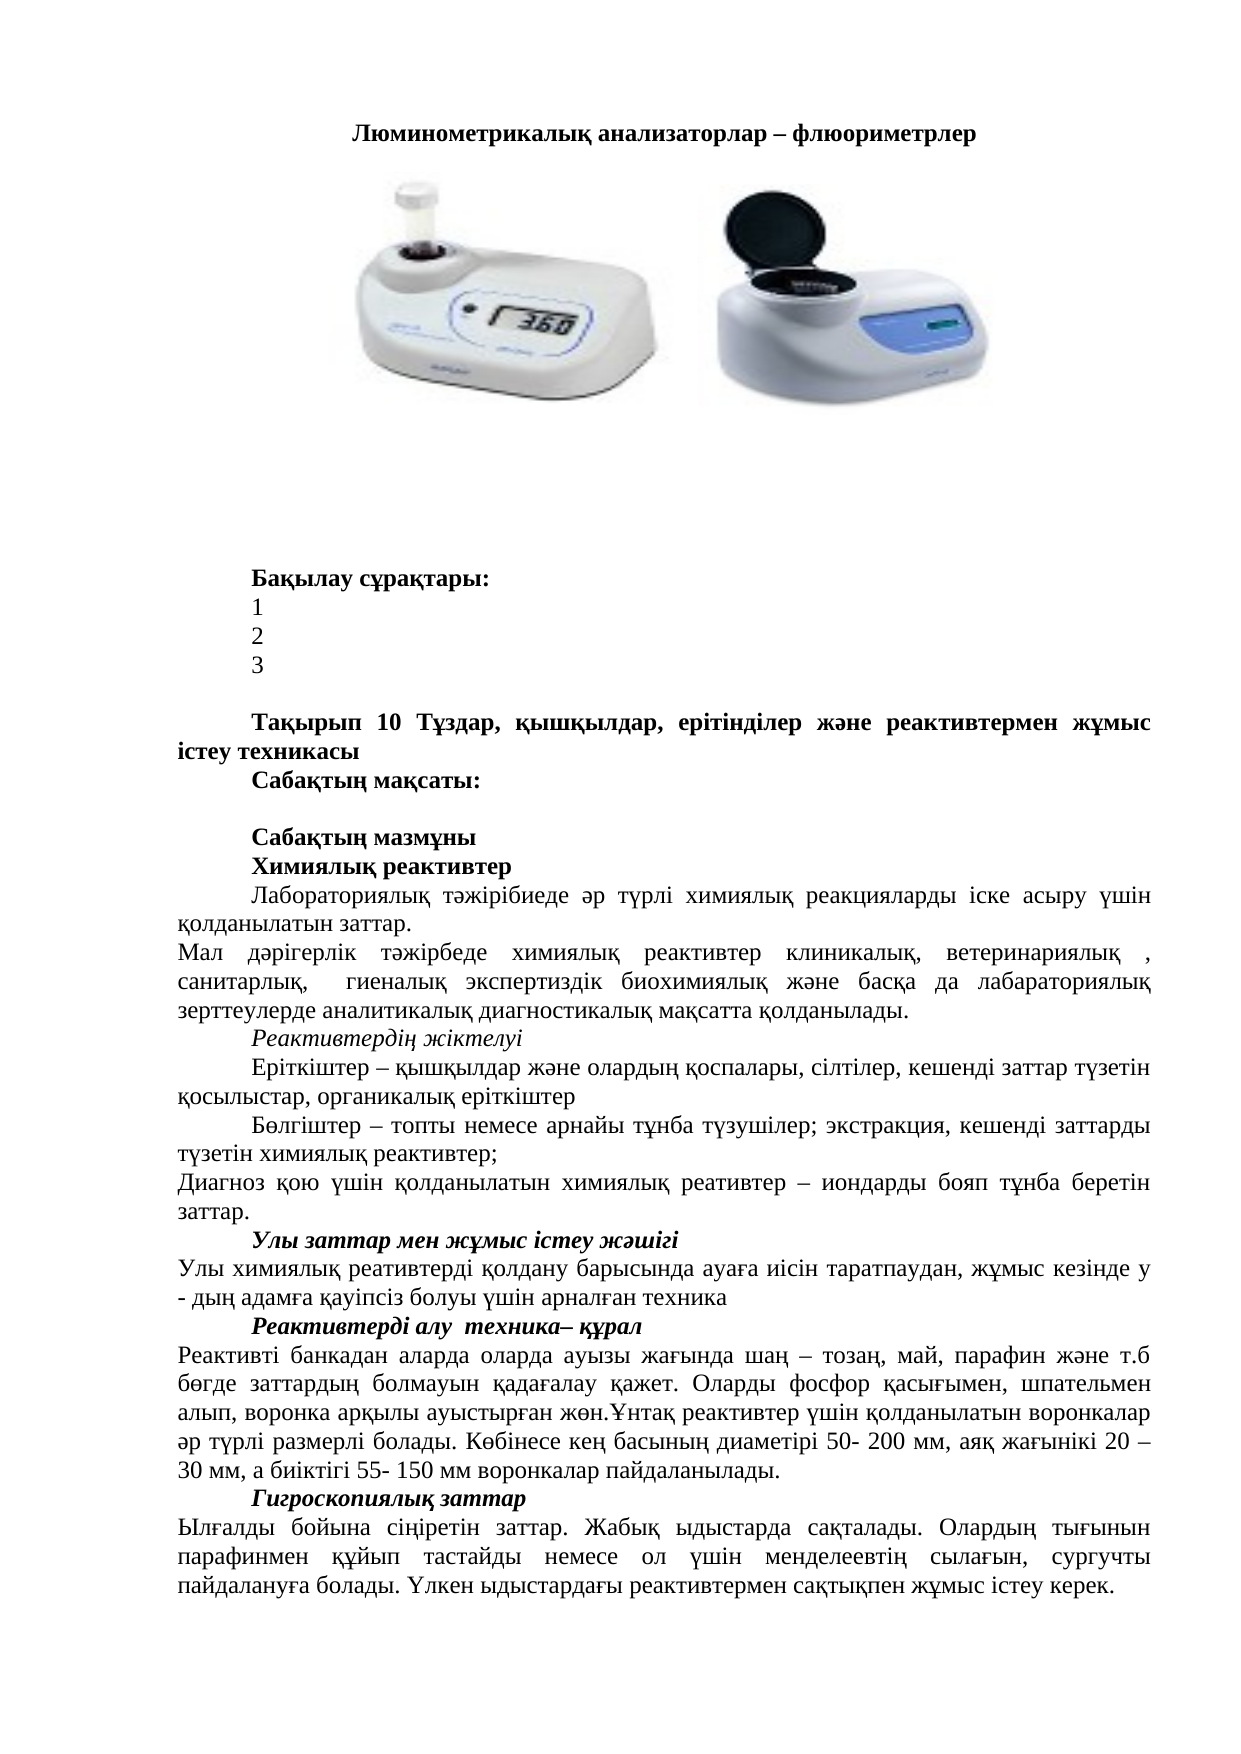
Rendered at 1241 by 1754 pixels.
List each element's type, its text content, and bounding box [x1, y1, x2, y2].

text Мал дәрігерлік тәжірбеде химиялық реактивтер клиникалық, ветеринариялық , санитарлық, гиеналық экспертиздік биохимиялық және басқа да лабараториялық зерттеулерде аналитикалық диагностикалық мақсатта қолданылады. [177, 937, 1152, 1023]
text Реактивтердің жіктелуі [177, 1023, 1152, 1052]
text Сабақтың мақсаты: [177, 765, 1152, 793]
text Тақырып 10 Тұздар, қышқылдар, ерітінділер және реактивтермен жұмыс істеу техникасы [177, 707, 1152, 765]
text Реактивтерді алу техника– құрал [177, 1311, 1152, 1340]
text 1 [177, 592, 1152, 621]
text Бақылау сұрақтары: [177, 563, 1152, 592]
text Бөлгіштер – топты немесе арнайы тұнба түзушілер; экстракция, кешенді заттарды түзетін химиялық реактивтер; [177, 1110, 1152, 1167]
text Лабораториялық тәжірібиеде әр түрлі химиялық реакцияларды іске асыру үшін қолданылатын заттар. [177, 880, 1152, 937]
text Диагноз қою үшін қолданылатын химиялық реативтер – иондарды бояп тұнба беретін заттар. [177, 1167, 1152, 1225]
text Гигроскопиялық заттар [177, 1483, 1152, 1512]
picture [697, 184, 1005, 416]
picture [328, 171, 688, 413]
text Реактивті банкадан аларда оларда ауызы жағында шаң – тозаң, май, парафин және т.б бөгде заттардың болмауын қадағалау қажет. Оларды фосфор қасығымен, шпательмен алып, воронка арқылы ауыстырған жөн.Ұнтақ реактивтер үшін қолданылатын воронкалар әр түрлі размерлі болады. Көбінесе кең басының диаметірі 50- 200 мм, аяқ жағынікі 20 – 30 мм, а биіктігі 55- 150 мм воронкалар пайдаланылады. [177, 1340, 1152, 1483]
text 3 [177, 650, 1152, 678]
text Сабақтың мазмұны [177, 822, 1152, 851]
text Улы заттар мен жұмыс істеу жәшігі [177, 1225, 1152, 1253]
text Химиялық реактивтер [177, 851, 1152, 880]
text Ылғалды бойына сіңіретін заттар. Жабық ыдыстарда сақталады. Олардың тығынын парафинмен құйып тастайды немесе ол үшін менделеевтің сылағын, сургучты пайдалануға болады. Үлкен ыдыстардағы реактивтермен сақтықпен жұмыс істеу керек. [177, 1512, 1152, 1598]
text Улы химиялық реативтерді қолдану барысында ауаға иісін таратпаудан, жұмыс кезінде у - дың адамға қауіпсіз болуы үшін арналған техника [177, 1253, 1152, 1311]
text Люминометрикалық анализаторлар – флюориметрлер [177, 118, 1152, 147]
text 2 [177, 621, 1152, 650]
text Еріткіштер – қышқылдар және олардың қоспалары, сілтілер, кешенді заттар түзетін қосылыстар, органикалық еріткіштер [177, 1052, 1152, 1110]
